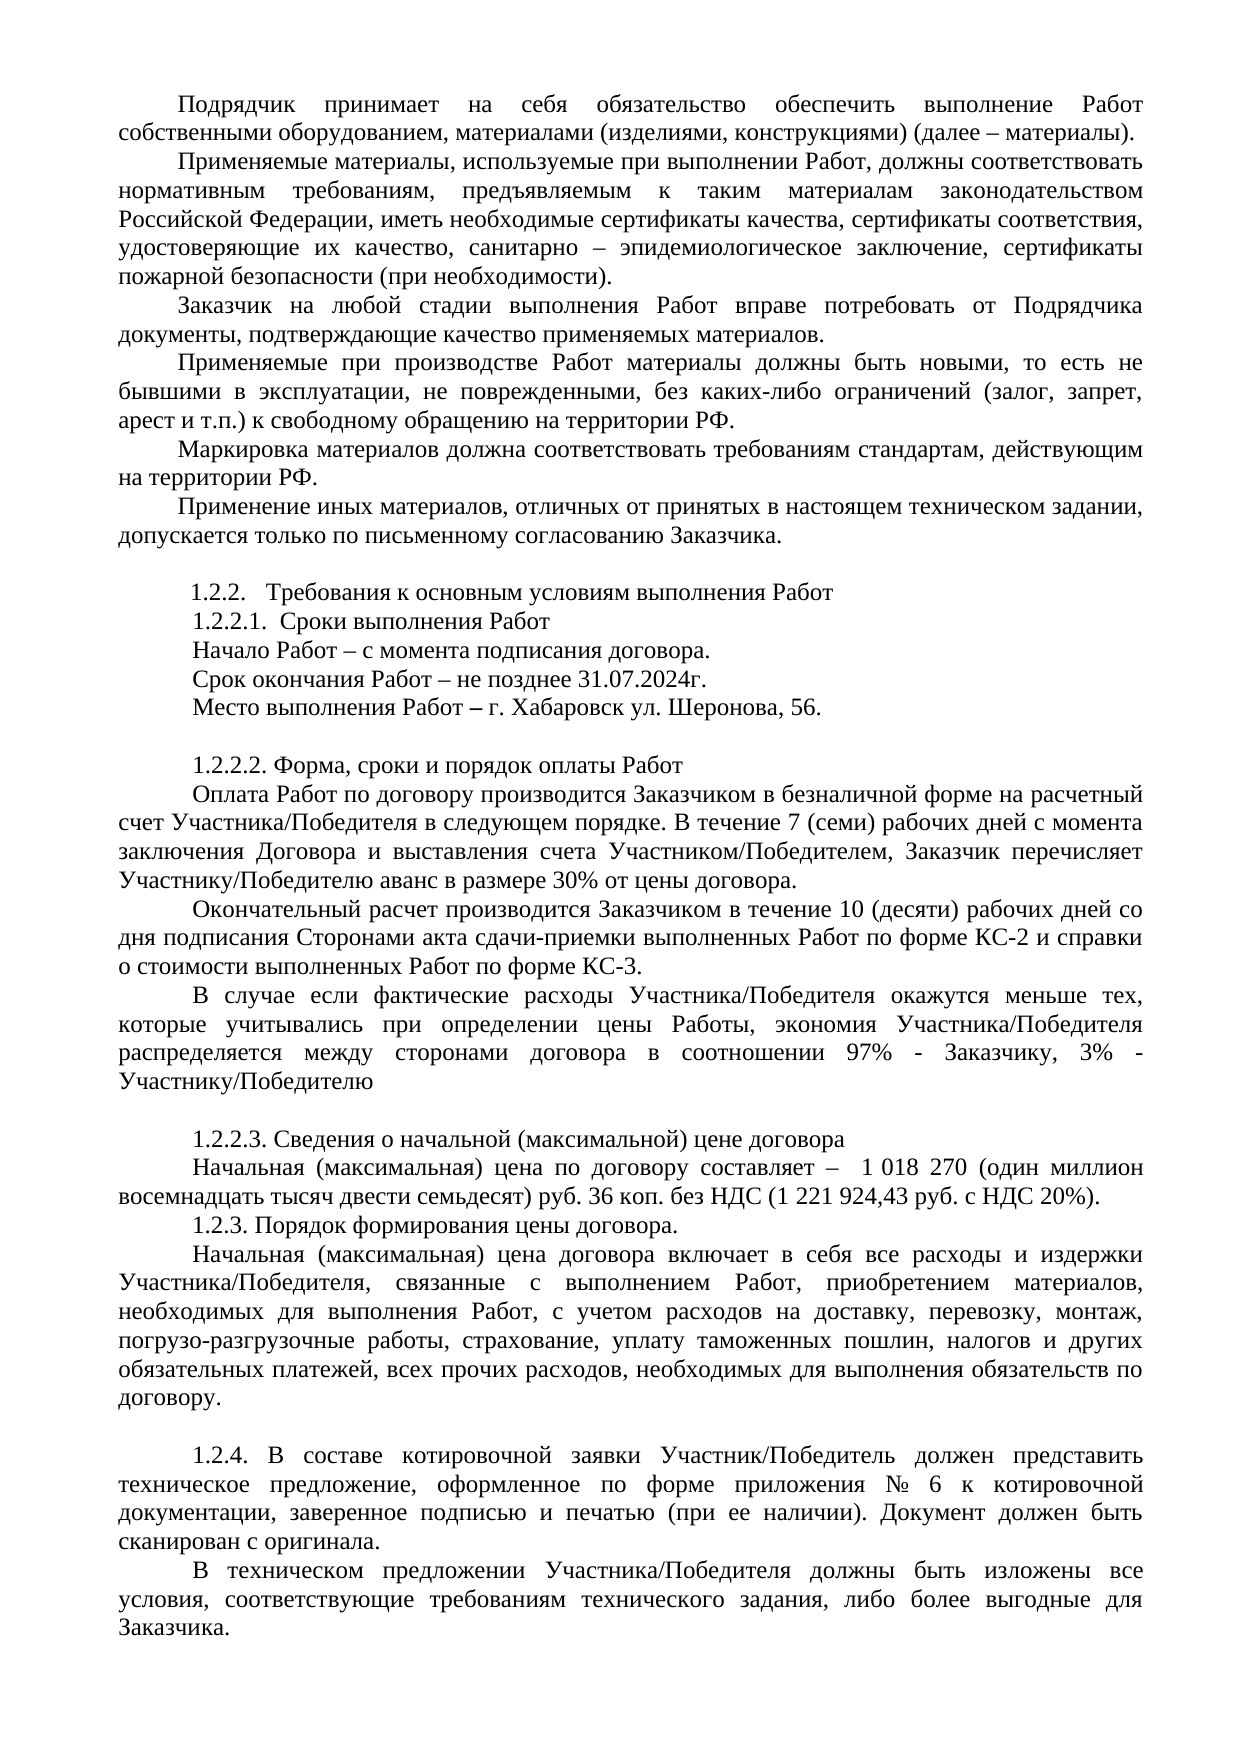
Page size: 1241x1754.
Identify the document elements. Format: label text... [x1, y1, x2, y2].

text Начало Работ – с момента подписания договора. [118, 635, 1144, 664]
text В техническом предложении Участника/Победителя должны быть изложены все условия, соответствующие требованиям технического задания, либо более выгодные для Заказчика. [118, 1555, 1144, 1641]
text Срок окончания Работ – не позднее 31.07.2024г. [118, 664, 1144, 692]
text Окончательный расчет производится Заказчиком в течение 10 (десяти) рабочих дней со дня подписания Сторонами акта сдачи-приемки выполненных Работ по форме КС-2 и справки о стоимости выполненных Работ по форме КС-3. [118, 894, 1144, 980]
text 1.2.2. Требования к основным условиям выполнения Работ [118, 577, 1144, 606]
text 1.2.2.1. Сроки выполнения Работ [118, 606, 1144, 635]
text Начальная (максимальная) цена договора включает в себя все расходы и издержки Участника/Победителя, связанные с выполнением Работ, приобретением материалов, необходимых для выполнения Работ, с учетом расходов на доставку, перевозку, монтаж, погрузо-разгрузочные работы, страхование, уплату таможенных пошлин, налогов и других обязательных платежей, всех прочих расходов, необходимых для выполнения обязательств по договору. [118, 1239, 1144, 1411]
text В случае если фактические расходы Участника/Победителя окажутся меньше тех, которые учитывались при определении цены Работы, экономия Участника/Победителя распределяется между сторонами договора в соотношении 97% - Заказчику, 3% - Участнику/Победителю [118, 980, 1144, 1095]
text Заказчик на любой стадии выполнения Работ вправе потребовать от Подрядчика документы, подтверждающие качество применяемых материалов. [118, 290, 1144, 347]
text 1.2.2.2. Форма, сроки и порядок оплаты Работ [118, 750, 1144, 779]
text Оплата Работ по договору производится Заказчиком в безналичной форме на расчетный счет Участника/Победителя в следующем порядке. В течение 7 (семи) рабочих дней с момента заключения Договора и выставления счета Участником/Победителем, Заказчик перечисляет Участнику/Победителю аванс в размере 30% от цены договора. [118, 779, 1144, 894]
text Применяемые при производстве Работ материалы должны быть новыми, то есть не бывшими в эксплуатации, не поврежденными, без каких-либо ограничений (залог, запрет, арест и т.п.) к свободному обращению на территории РФ. [118, 347, 1144, 434]
text 1.2.4. В составе котировочной заявки Участник/Победитель должен представить техническое предложение, оформленное по форме приложения № 6 к котировочной документации, заверенное подписью и печатью (при ее наличии). Документ должен быть сканирован с оригинала. [118, 1440, 1144, 1555]
text Место выполнения Работ – г. Хабаровск ул. Шеронова, 56. [118, 692, 1144, 721]
text 1.2.2.3. Сведения о начальной (максимальной) цене договора [118, 1124, 1144, 1152]
text 1.2.3. Порядок формирования цены договора. [118, 1210, 1144, 1239]
text Применяемые материалы, используемые при выполнении Работ, должны соответствовать нормативным требованиям, предъявляемым к таким материалам законодательством Российской Федерации, иметь необходимые сертификаты качества, сертификаты соответствия, удостоверяющие их качество, санитарно – эпидемиологическое заключение, сертификаты пожарной безопасности (при необходимости). [118, 146, 1144, 290]
text Начальная (максимальная) цена по договору составляет – 1 018 270 (один миллион восемнадцать тысяч двести семьдесят) руб. 36 коп. без НДС (1 221 924,43 руб. с НДС 20%). [118, 1152, 1144, 1210]
text Маркировка материалов должна соответствовать требованиям стандартам, действующим на территории РФ. [118, 434, 1144, 491]
text Подрядчик принимает на себя обязательство обеспечить выполнение Работ собственными оборудованием, материалами (изделиями, конструкциями) (далее – материалы). [118, 89, 1144, 146]
text Применение иных материалов, отличных от принятых в настоящем техническом задании, допускается только по письменному согласованию Заказчика. [118, 491, 1144, 549]
